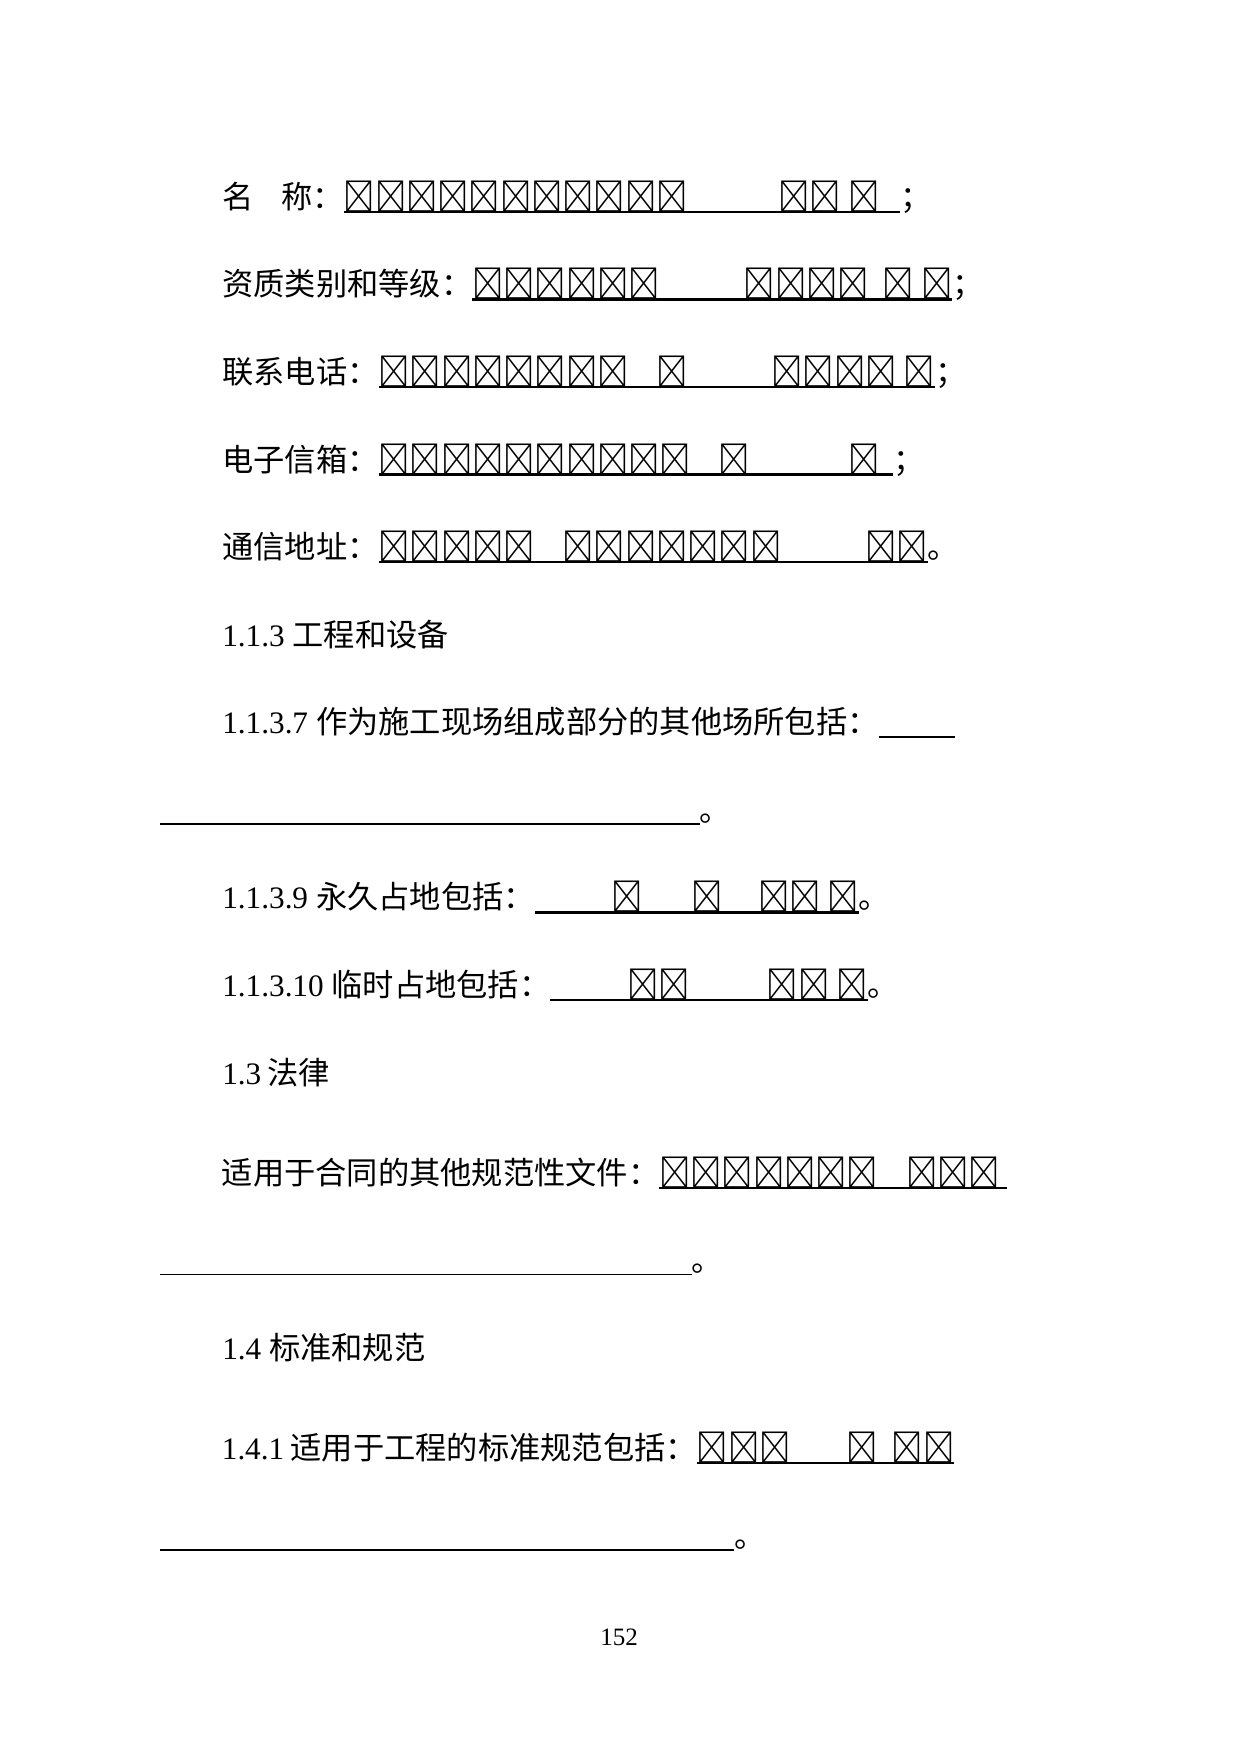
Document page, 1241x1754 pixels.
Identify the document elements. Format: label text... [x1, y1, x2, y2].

text    。 [159, 775, 1078, 840]
text 1.3法律 [159, 1038, 1078, 1103]
text 适用于合同的其他规范性文件：  [222, 1138, 1078, 1203]
text 通信地址：  。 [159, 512, 1078, 577]
text 资质类别和等级：   ； [159, 249, 1078, 314]
text 1.1.3.10 临时占地包括：   。 [159, 950, 1078, 1015]
text 1.4 标准和规范 [159, 1313, 1078, 1378]
text  。 [159, 1226, 1078, 1291]
text 联系电话：   ； [159, 337, 1078, 402]
text 1.1.3 工程和设备 [159, 600, 1078, 665]
text 1.1.3.7 作为施工现场组成部分的其他场所包括： [159, 688, 1078, 753]
text 1.4.1适用于工程的标准规范包括：   [222, 1413, 1078, 1478]
text 电子信箱：   ； [159, 425, 1078, 490]
text     。 [159, 1501, 1078, 1566]
text 1.1.3.9 永久占地包括：    。 [159, 863, 1078, 928]
text 名 称：   ； [159, 162, 1078, 227]
